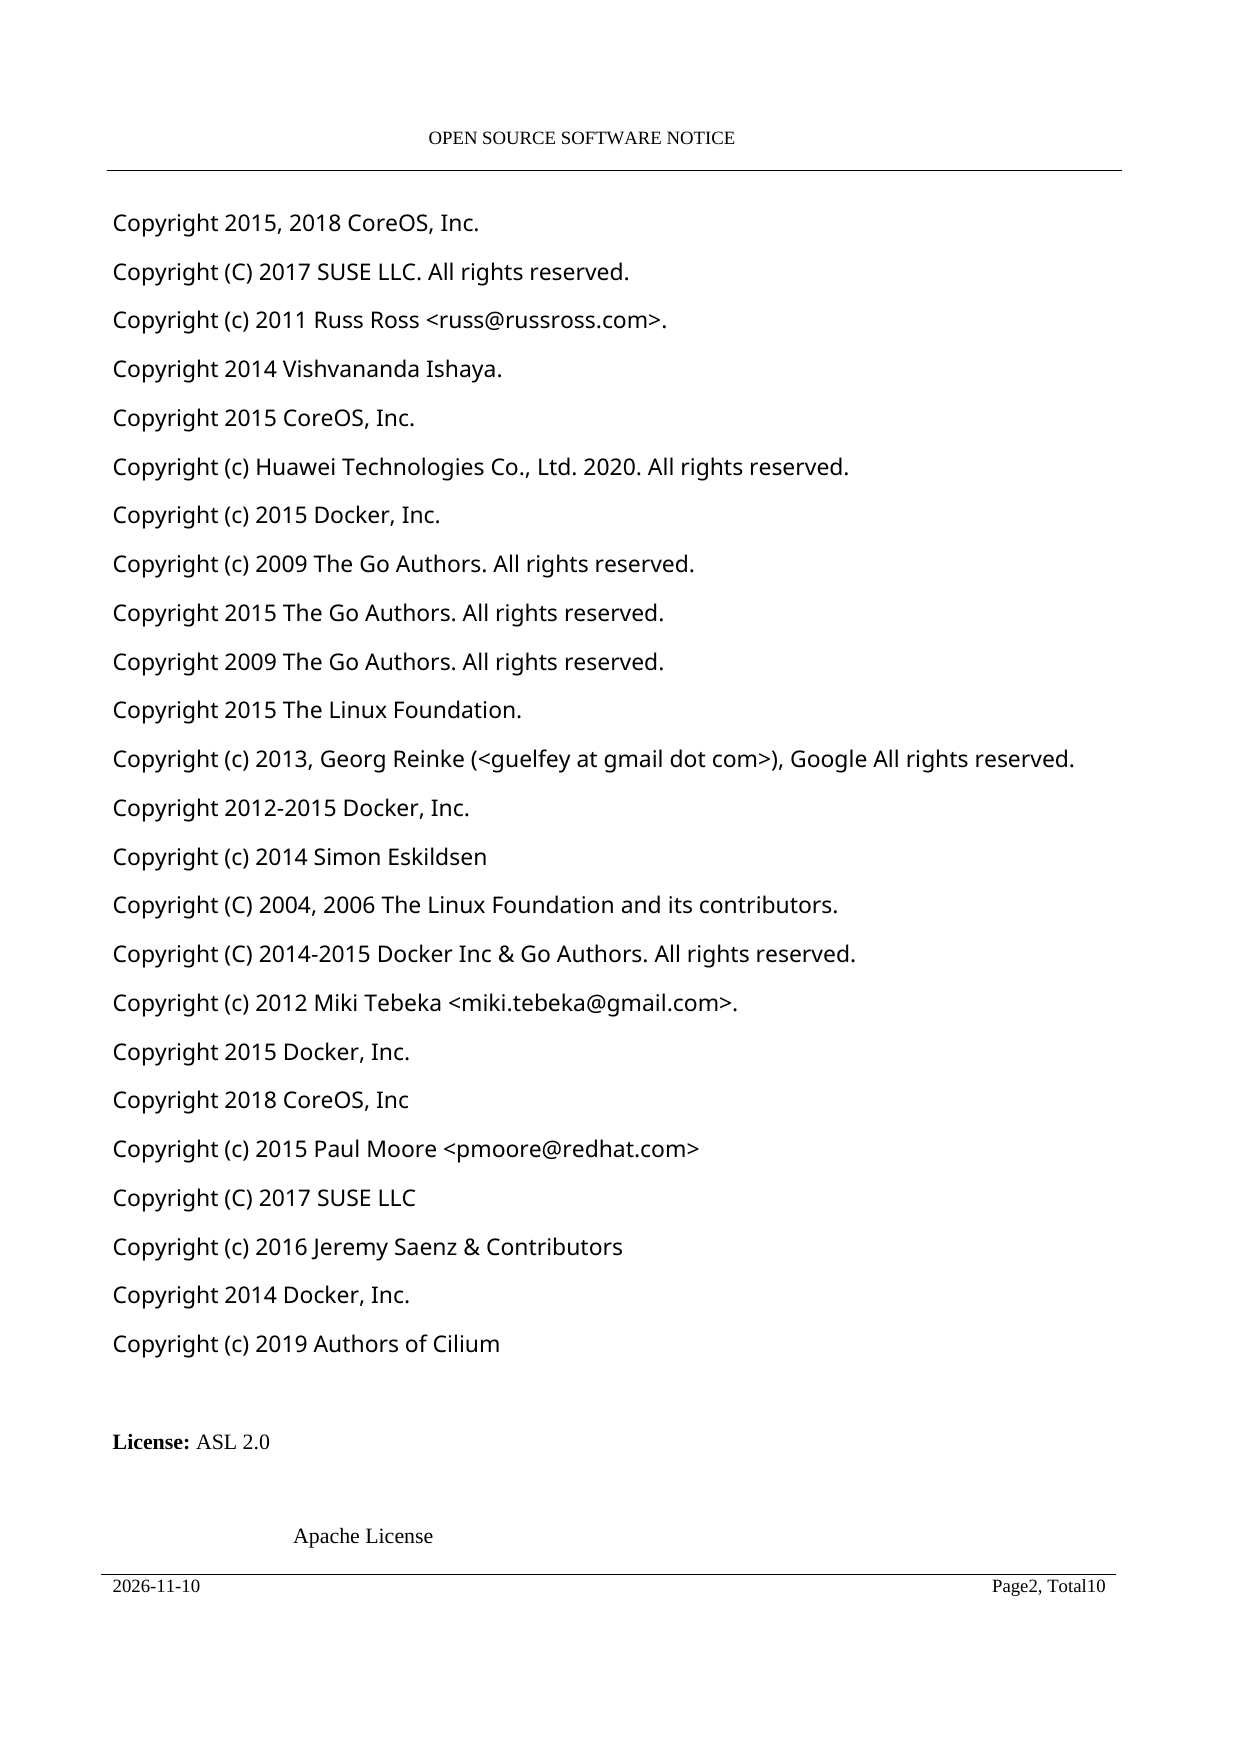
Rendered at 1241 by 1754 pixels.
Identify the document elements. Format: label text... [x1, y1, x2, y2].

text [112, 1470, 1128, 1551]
text License: ASL 2.0 [112, 1425, 1128, 1458]
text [112, 206, 1128, 1409]
